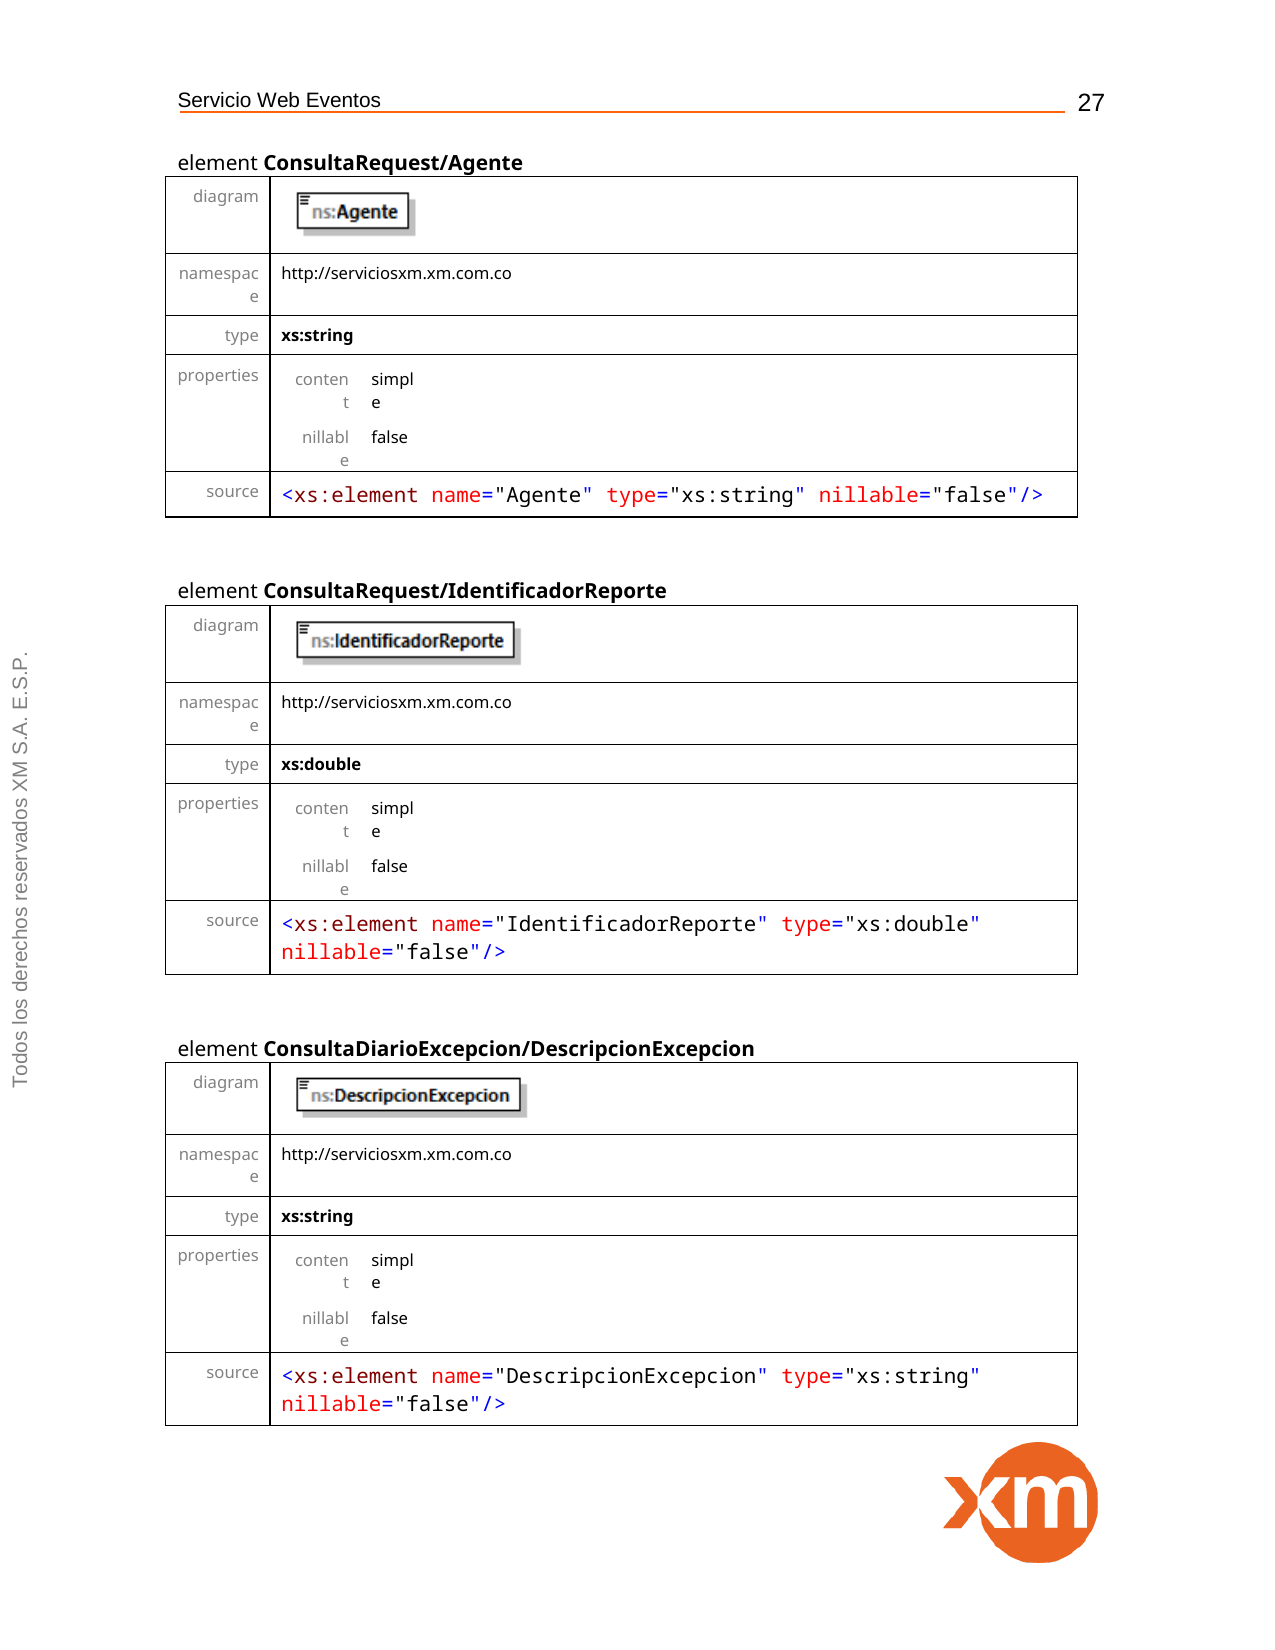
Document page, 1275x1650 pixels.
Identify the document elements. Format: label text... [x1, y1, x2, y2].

table_header diagram [166, 606, 269, 682]
table_cell xs:string [271, 316, 1077, 354]
picture [943, 1442, 1098, 1563]
table_cell namespace [166, 254, 269, 315]
table_cell source [166, 901, 269, 973]
table_cell [271, 1236, 1077, 1352]
table_cell source [166, 1353, 269, 1425]
table_cell [271, 784, 1077, 900]
table_cell properties [166, 355, 269, 471]
table_cell type [166, 1197, 269, 1235]
table_cell source [166, 472, 269, 516]
text element ConsultaRequest/Agente [177, 148, 1098, 176]
picture [281, 613, 537, 674]
table_cell type [166, 316, 269, 354]
text element ConsultaDiarioExcepcion/DescripcionExcepcion [177, 1034, 1098, 1062]
table_cell http://serviciosxm.xm.com.co [271, 1135, 1077, 1196]
table_cell xs:string [271, 1197, 1077, 1235]
table_header diagram [166, 177, 269, 253]
table_header diagram [166, 1063, 269, 1133]
text element ConsultaRequest/IdentificadorReporte [177, 576, 1098, 605]
table_cell properties [166, 1236, 269, 1352]
table_cell <xs:element name="Agente" type="xs:string" nillable="false"/> [271, 472, 1077, 516]
table_cell namespace [166, 683, 269, 744]
table_cell <xs:element name="IdentificadorReporte" type="xs:double" nillable="false"/> [271, 901, 1077, 973]
table_cell xs:double [271, 745, 1077, 783]
picture [281, 1071, 543, 1126]
table_header [271, 1063, 1077, 1133]
table_cell type [166, 745, 269, 783]
table_cell http://serviciosxm.xm.com.co [271, 683, 1077, 744]
table_cell http://serviciosxm.xm.com.co [271, 254, 1077, 315]
table_cell <xs:element name="DescripcionExcepcion" type="xs:string" nillable="false"/> [271, 1353, 1077, 1425]
table_header [271, 606, 1077, 682]
table_cell properties [166, 784, 269, 900]
picture [281, 185, 432, 245]
table_cell [271, 355, 1077, 471]
table_cell namespace [166, 1135, 269, 1196]
table_header [271, 177, 1077, 253]
